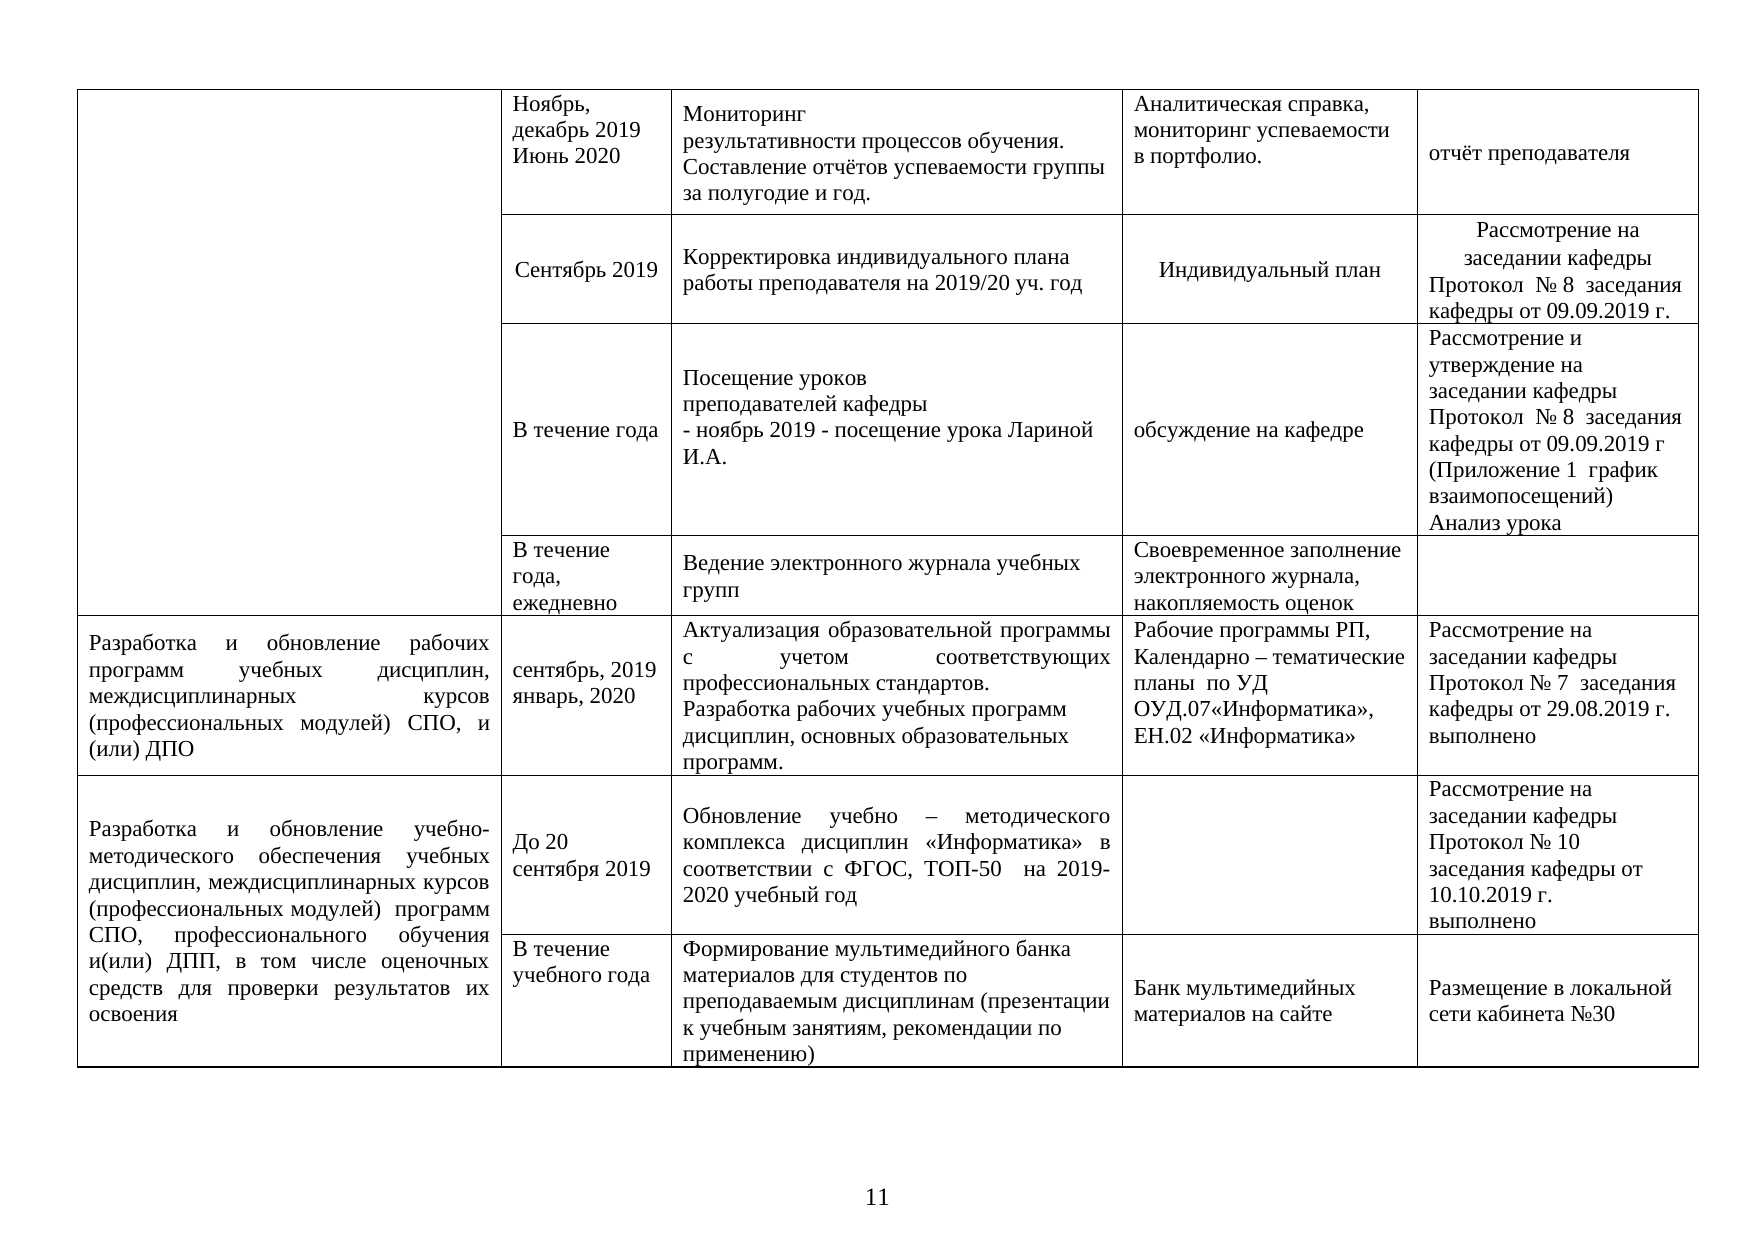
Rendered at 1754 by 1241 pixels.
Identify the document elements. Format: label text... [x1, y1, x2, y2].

table_cell В течение года [502, 324, 671, 535]
table_cell Корректировка индивидуального плана работы преподавателя на 2019/20 уч. год [672, 215, 1122, 323]
table_cell Разработка и обновление рабочих программ учебных дисциплин, междисциплинарных курсов (профессиональных модулей) СПО, и (или) ДПО [78, 616, 501, 774]
table_cell Посещение уроков преподавателей кафедры - ноябрь 2019 - посещение урока Лариной И.А. [672, 324, 1122, 535]
table_cell Рассмотрение на заседании кафедры Протокол № 7 заседания кафедры от 29.08.2019 г. выполнено [1418, 616, 1698, 774]
table_cell Банк мультимедийных материалов на сайте [1123, 935, 1417, 1066]
table_cell Разработка и обновление учебно-методического обеспечения учебных дисциплин, междисциплинарных курсов (профессиональных модулей) программ СПО, профессионального обучения и(или) ДПП, в том числе оценочных средств для проверки результатов их освоения [78, 776, 501, 1066]
table_cell Сентябрь 2019 [502, 215, 671, 323]
table_cell отчёт преподавателя [1418, 90, 1698, 214]
table_cell Обновление учебно – методического комплекса дисциплин «Информатика» в соответствии с ФГОС, ТОП-50 на 2019-2020 учебный год [672, 776, 1122, 934]
table_cell Ведение электронного журнала учебных групп [672, 536, 1122, 615]
table_cell Аналитическая справка, мониторинг успеваемости в портфолио. [1123, 90, 1417, 214]
table_cell Рассмотрение на заседании кафедры Протокол № 10 заседания кафедры от 10.10.2019 г. выполнено [1418, 776, 1698, 934]
table_cell Размещение в локальной сети кабинета №30 [1418, 935, 1698, 1066]
table_cell Рассмотрение на заседании кафедры Протокол № 8 заседания кафедры от 09.09.2019 г. [1418, 215, 1698, 323]
table_cell Мониторинг результативности процессов обучения. Составление отчётов успеваемости группы за полугодие и год. [672, 90, 1122, 214]
table_cell Формирование мультимедийного банка материалов для студентов по преподаваемым дисциплинам (презентации к учебным занятиям, рекомендации по применению) [672, 935, 1122, 1066]
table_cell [78, 90, 501, 615]
table_cell Ноябрь, декабрь 2019 Июнь 2020 [502, 90, 671, 214]
table_cell обсуждение на кафедре [1123, 324, 1417, 535]
table_cell Рассмотрение и утверждение на заседании кафедры Протокол № 8 заседания кафедры от 09.09.2019 г (Приложение 1 график взаимопосещений) Анализ урока [1418, 324, 1698, 535]
table_cell До 20 сентября 2019 [502, 776, 671, 934]
table_cell Актуализация образовательной программы с учетом соответствующих профессиональных стандартов. Разработка рабочих учебных программ дисциплин, основных образовательных программ. [672, 616, 1122, 774]
table_cell Индивидуальный план [1123, 215, 1417, 323]
table_cell сентябрь, 2019 январь, 2020 [502, 616, 671, 774]
table_cell Рабочие программы РП, Календарно – тематические планы по УД ОУД.07«Информатика», ЕН.02 «Информатика» [1123, 616, 1417, 774]
table_cell Своевременное заполнение электронного журнала, накопляемость оценок [1123, 536, 1417, 615]
table_cell [1418, 536, 1698, 615]
table_cell В течение учебного года [502, 935, 671, 1066]
table_cell В течение года, ежедневно [502, 536, 671, 615]
table_cell [1123, 776, 1417, 934]
